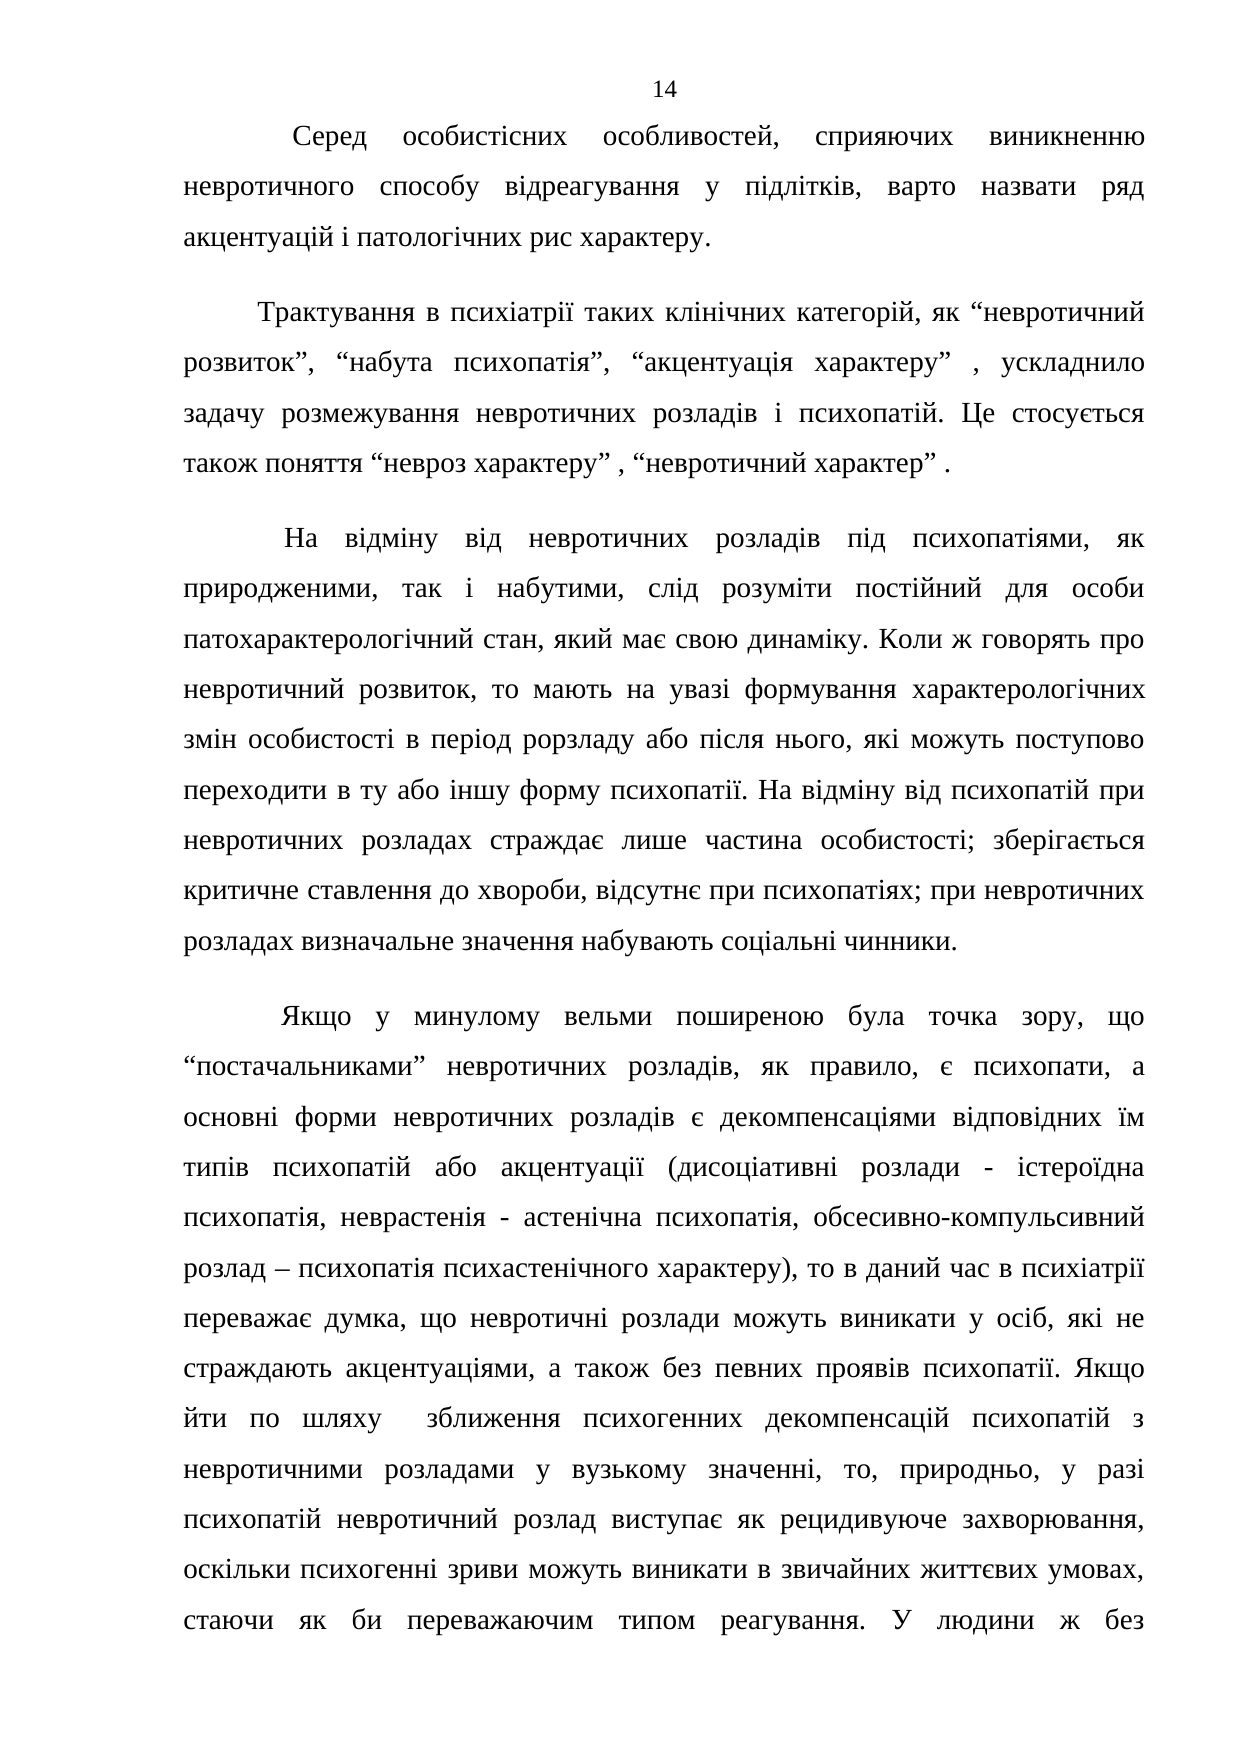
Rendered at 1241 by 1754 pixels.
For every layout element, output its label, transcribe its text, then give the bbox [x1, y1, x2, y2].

text Серед особистісних особливостей, сприяючих виникненню невротичного способу відреагування у підлітків, варто назвати ряд акцентуацій і патологічних рис характеру. [183, 118, 1146, 252]
text На відміну від невротичних розладів під психопатіями, як природженими, так і набутими, слід розуміти постійний для особи патохарактерологічний стан, який має свою динаміку. Коли ж говорять про невротичний розвиток, то мають на увазі формування характерологічних змін особистості в період рорзладу або після нього, які можуть поступово переходити в ту або іншу форму психопатії. На відміну від психопатій при невротичних розладах страждає лише частина особистості; зберігається критичне ставлення до хвороби, відсутнє при психопатіях; при невротичних розладах визначальне значення набувають соціальні чинники. [183, 520, 1146, 956]
text Трактування в психіатрії таких клінічних категорій, як “невротичний розвиток”, “набута психопатія”, “акцентуація характеру” , ускладнило задачу розмежування невротичних розладів і психопатій. Це стосується також поняття “невроз характеру” , “невротичний характер” . [183, 294, 1146, 478]
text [183, 998, 1146, 1635]
